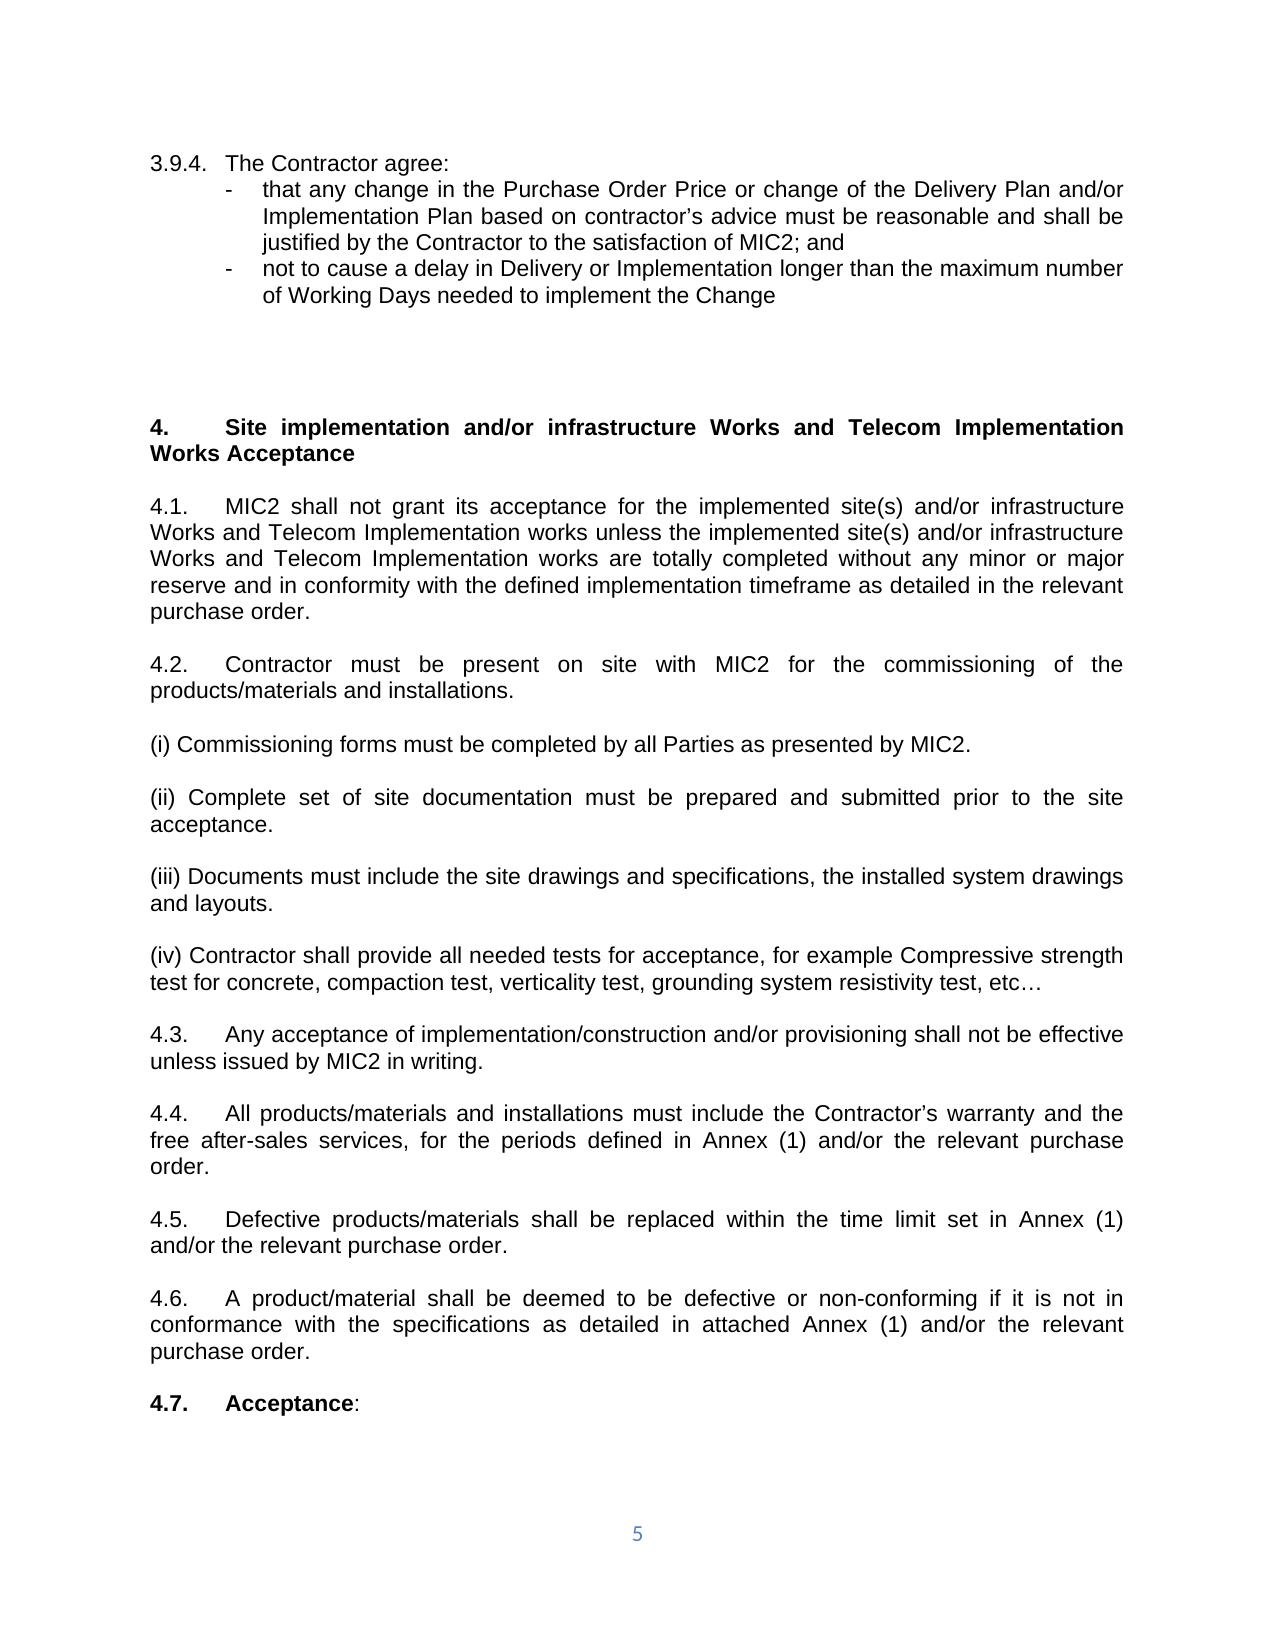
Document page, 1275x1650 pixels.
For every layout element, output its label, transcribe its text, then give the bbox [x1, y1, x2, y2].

text 4.4. All products/materials and installations must include the Contractor’s warranty and the free after-sales services, for the periods defined in Annex (1) and/or the relevant purchase order. [150, 1100, 1125, 1179]
list not to cause a delay in Delivery or Implementation longer than the maximum number of Working Days needed to implement the Change [225, 255, 1125, 308]
text 4.1. MIC2 shall not grant its acceptance for the implemented site(s) and/or infrastructure Works and Telecom Implementation works unless the implemented site(s) and/or infrastructure Works and Telecom Implementation works are totally completed without any minor or major reserve and in conformity with the defined implementation timeframe as detailed in the relevant purchase order. [150, 493, 1125, 624]
list The Contractor agree: [150, 150, 1125, 176]
text (iv) Contractor shall provide all needed tests for acceptance, for example Compressive strength test for concrete, compaction test, verticality test, grounding system resistivity test, etc… [150, 942, 1125, 995]
text 4.7. Acceptance: [150, 1390, 1125, 1417]
text 4. Site implementation and/or infrastructure Works and Telecom Implementation Works Acceptance [150, 413, 1125, 466]
text 4.2. Contractor must be present on site with MIC2 for the commissioning of the products/materials and installations. [150, 651, 1125, 703]
text (iii) Documents must include the site drawings and specifications, the installed system drawings and layouts. [150, 863, 1125, 916]
list that any change in the Purchase Order Price or change of the Delivery Plan and/or Implementation Plan based on contractor’s advice must be reasonable and shall be justified by the Contractor to the satisfaction of MIC2; and [225, 176, 1125, 255]
text 4.3. Any acceptance of implementation/construction and/or provisioning shall not be effective unless issued by MIC2 in writing. [150, 1021, 1125, 1074]
text 4.5. Defective products/materials shall be replaced within the time limit set in Annex (1) and/or the relevant purchase order. [150, 1206, 1125, 1258]
text (ii) Complete set of site documentation must be prepared and submitted prior to the site acceptance. [150, 784, 1125, 837]
text 4.6. A product/material shall be deemed to be defective or non-conforming if it is not in conformance with the specifications as detailed in attached Annex (1) and/or the relevant purchase order. [150, 1285, 1125, 1364]
text (i) Commissioning forms must be completed by all Parties as presented by MIC2. [150, 731, 1125, 758]
